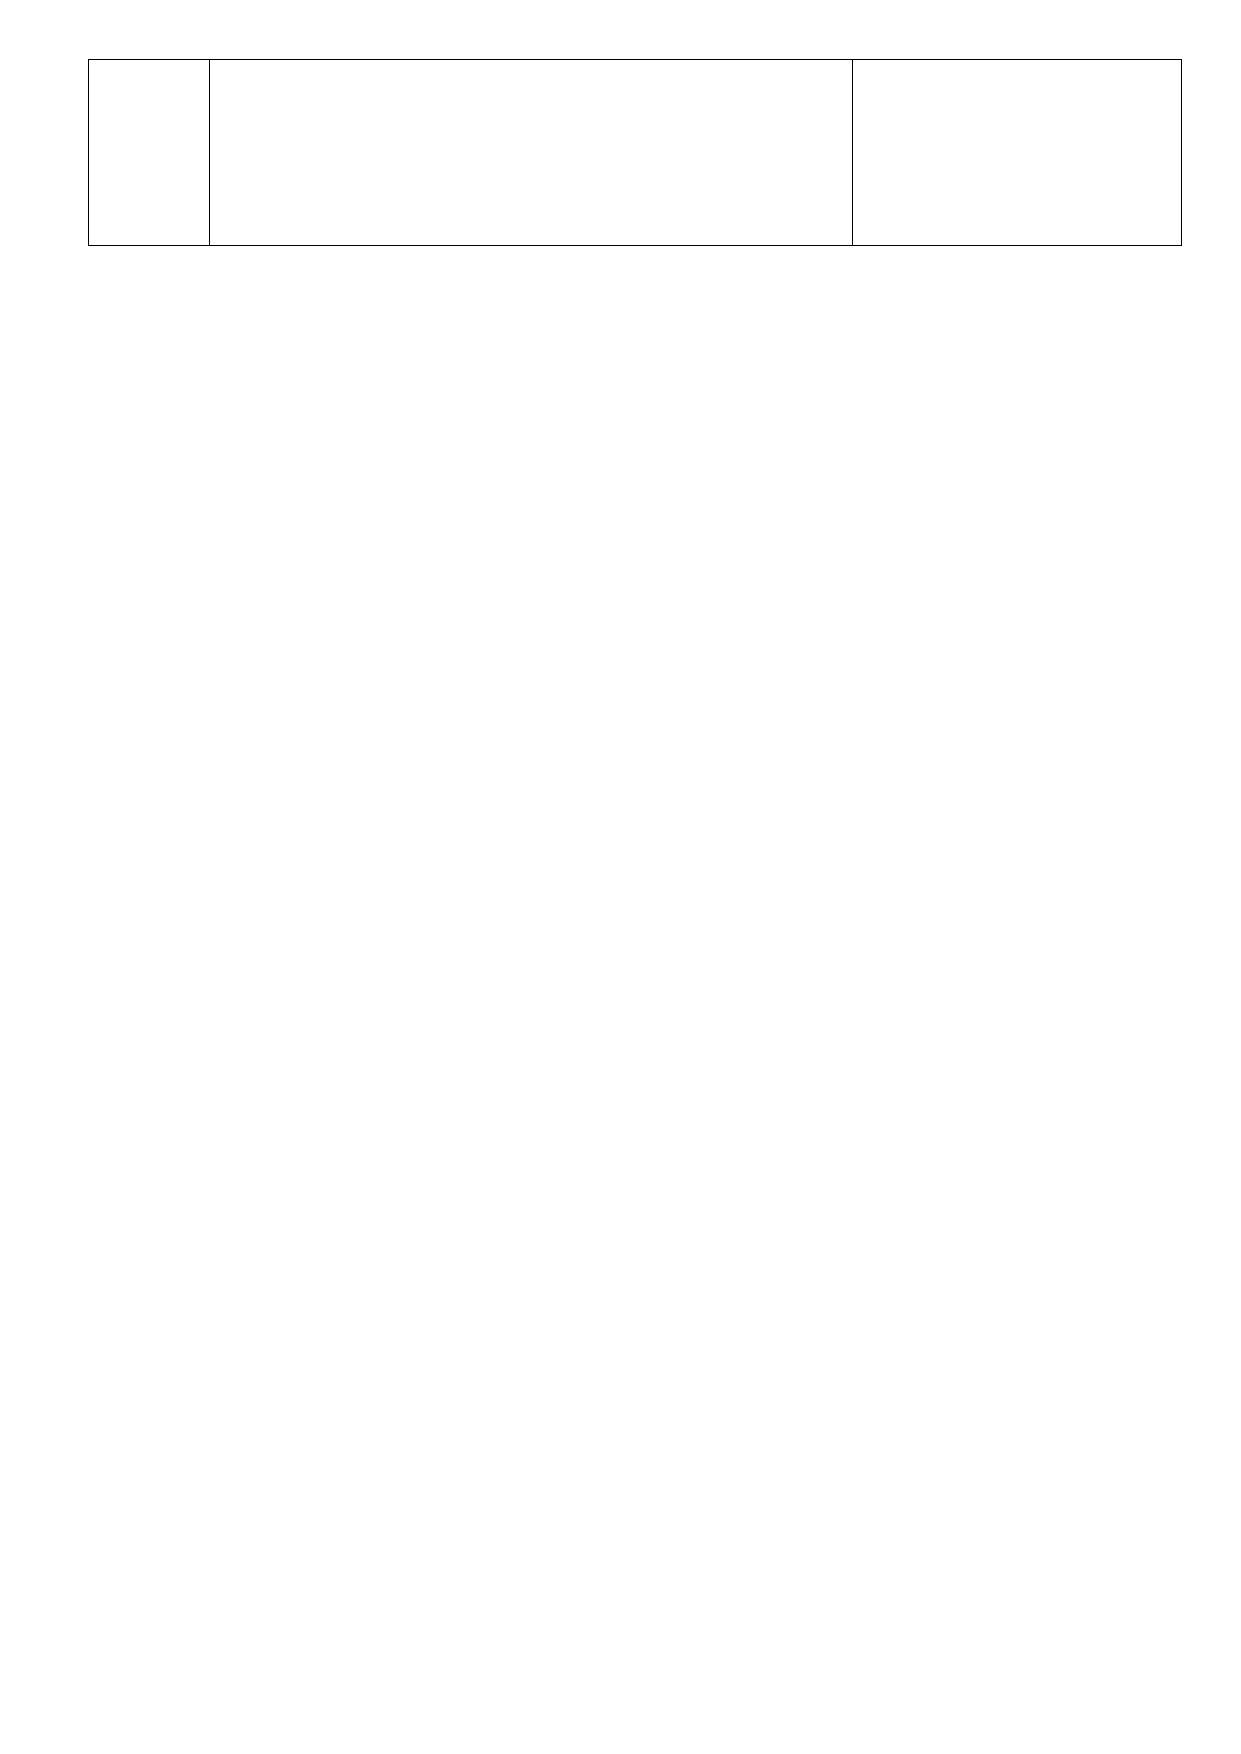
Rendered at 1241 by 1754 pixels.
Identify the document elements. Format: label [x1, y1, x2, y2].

table_cell [853, 60, 1181, 244]
table_cell [210, 60, 852, 244]
